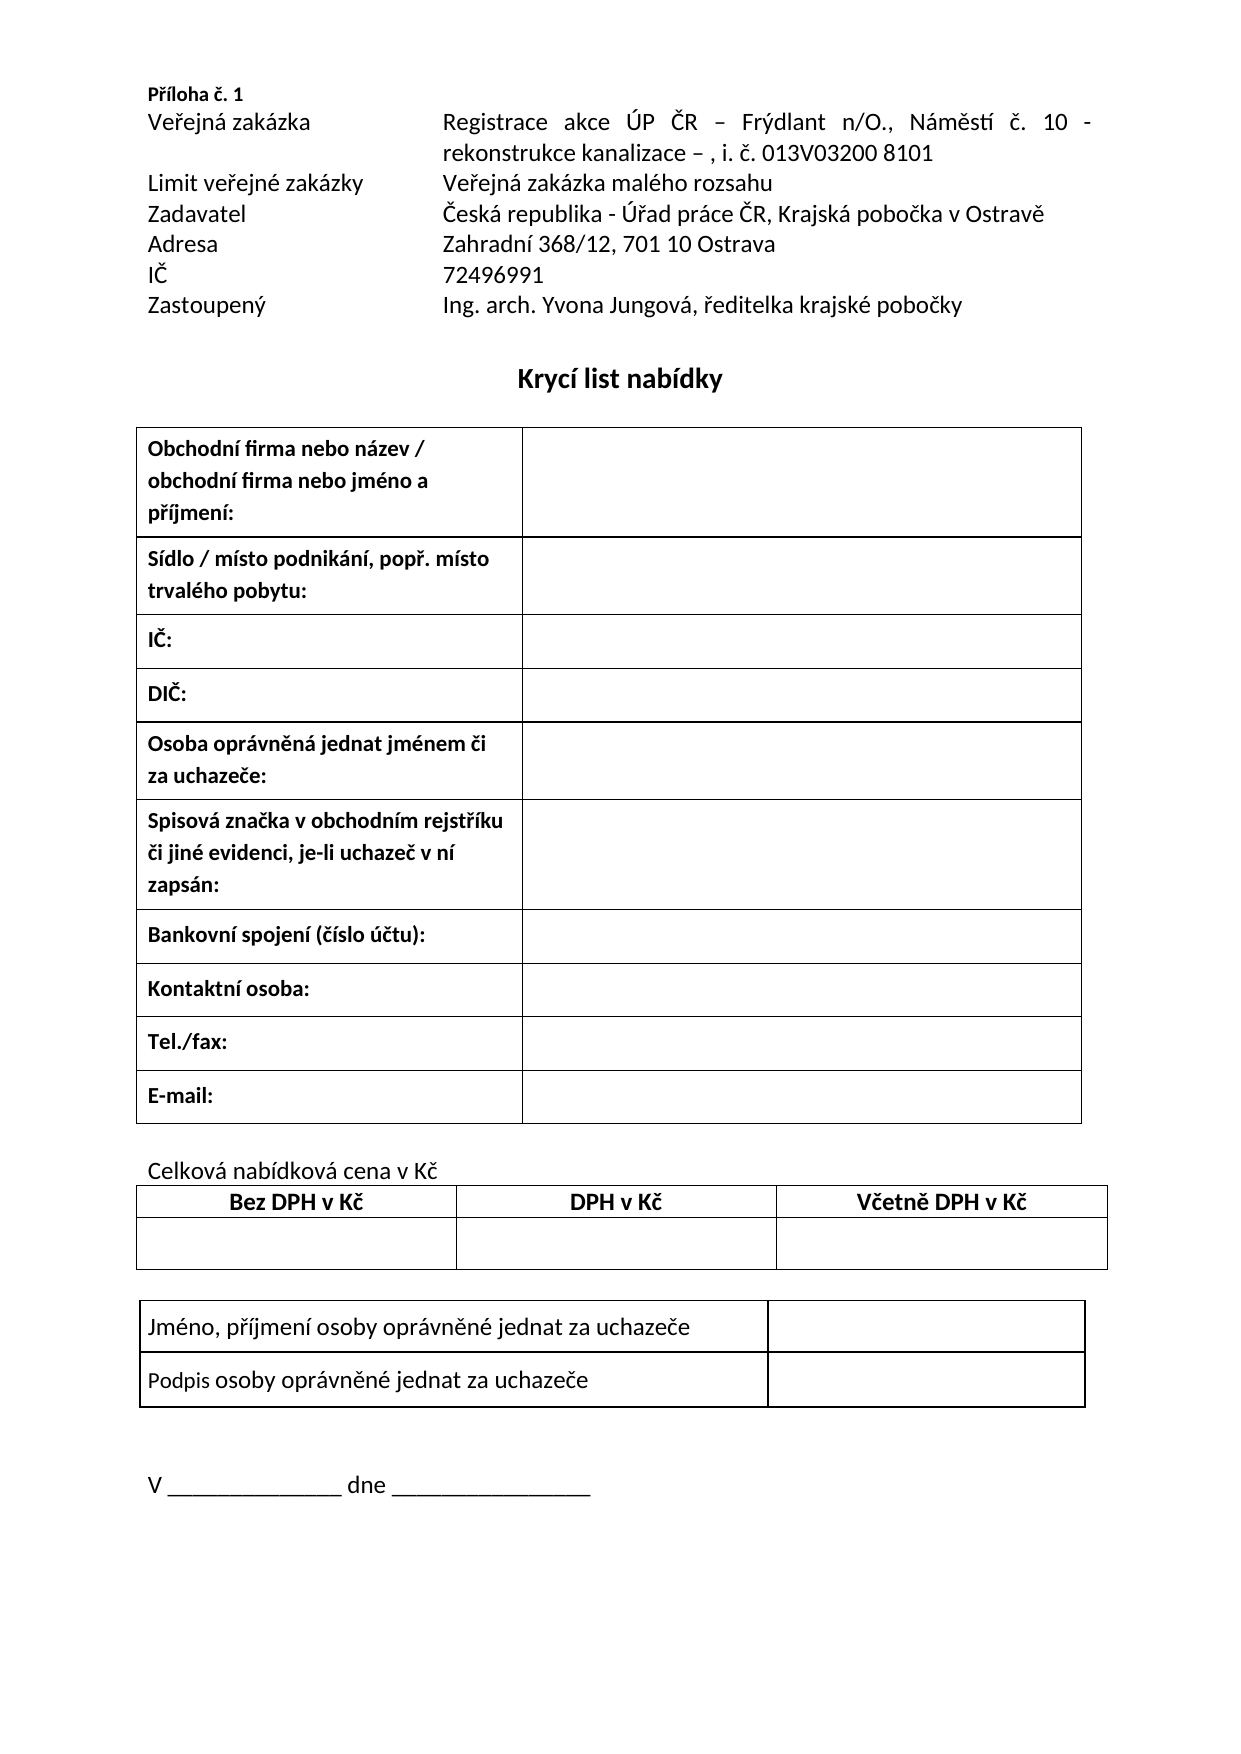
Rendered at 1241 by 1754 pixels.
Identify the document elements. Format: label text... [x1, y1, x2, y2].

table_header Včetně DPH v Kč [777, 1186, 1107, 1217]
table_cell [523, 538, 1081, 614]
table_cell IČ: [137, 615, 522, 668]
table_header Obchodní firma nebo název / obchodní firma nebo jméno a příjmení: [137, 428, 522, 536]
table_cell [523, 615, 1081, 668]
table_cell Kontaktní osoba: [137, 964, 522, 1016]
text Celková nabídková cena v Kč [148, 1155, 1093, 1185]
text Veřejná zakázka Registrace akce ÚP ČR – Frýdlant n/O., Náměstí č. 10 - rekonstrukce kanalizace – , i. č. 013V03200 8101 [148, 106, 1093, 167]
table_cell DIČ: [137, 669, 522, 721]
table_cell Tel./fax: [137, 1017, 522, 1070]
text Adresa Zahradní 368/12, 701 10 Ostrava [148, 228, 1093, 259]
text Zadavatel Česká republika - Úřad práce ČR, Krajská pobočka v Ostravě [148, 198, 1093, 228]
table_cell [523, 669, 1081, 721]
text Limit veřejné zakázky Veřejná zakázka malého rozsahu [148, 167, 1093, 198]
table_cell Osoba oprávněná jednat jménem či za uchazeče: [137, 723, 522, 799]
table_header Bez DPH v Kč [137, 1186, 456, 1217]
text IČ 72496991 [148, 259, 1093, 289]
table_header [523, 428, 1081, 536]
table_cell [137, 1218, 456, 1269]
table_cell [457, 1218, 776, 1269]
table_cell [523, 800, 1081, 909]
text Příloha č. 1 [148, 81, 1093, 106]
table_cell Sídlo / místo podnikání, popř. místo trvalého pobytu: [137, 538, 522, 614]
table_header [769, 1301, 1084, 1351]
table_cell [523, 1017, 1081, 1070]
table_cell [523, 964, 1081, 1016]
text V ______________ dne ________________ [148, 1469, 1093, 1500]
table_header Jméno, příjmení osoby oprávněné jednat za uchazeče [141, 1301, 767, 1351]
table_cell [523, 723, 1081, 799]
table_cell [777, 1218, 1107, 1269]
table_cell Podpis osoby oprávněné jednat za uchazeče [141, 1353, 767, 1406]
table_cell [523, 910, 1081, 962]
table_cell Bankovní spojení (číslo účtu): [137, 910, 522, 962]
table_cell [523, 1071, 1081, 1123]
text Zastoupený Ing. arch. Yvona Jungová, ředitelka krajské pobočky [148, 289, 1093, 320]
table_cell Spisová značka v obchodním rejstříku či jiné evidenci, je-li uchazeč v ní zapsán: [137, 800, 522, 909]
table_cell E-mail: [137, 1071, 522, 1123]
table_header DPH v Kč [457, 1186, 776, 1217]
text Krycí list nabídky [148, 361, 1093, 396]
table_cell [769, 1353, 1084, 1406]
